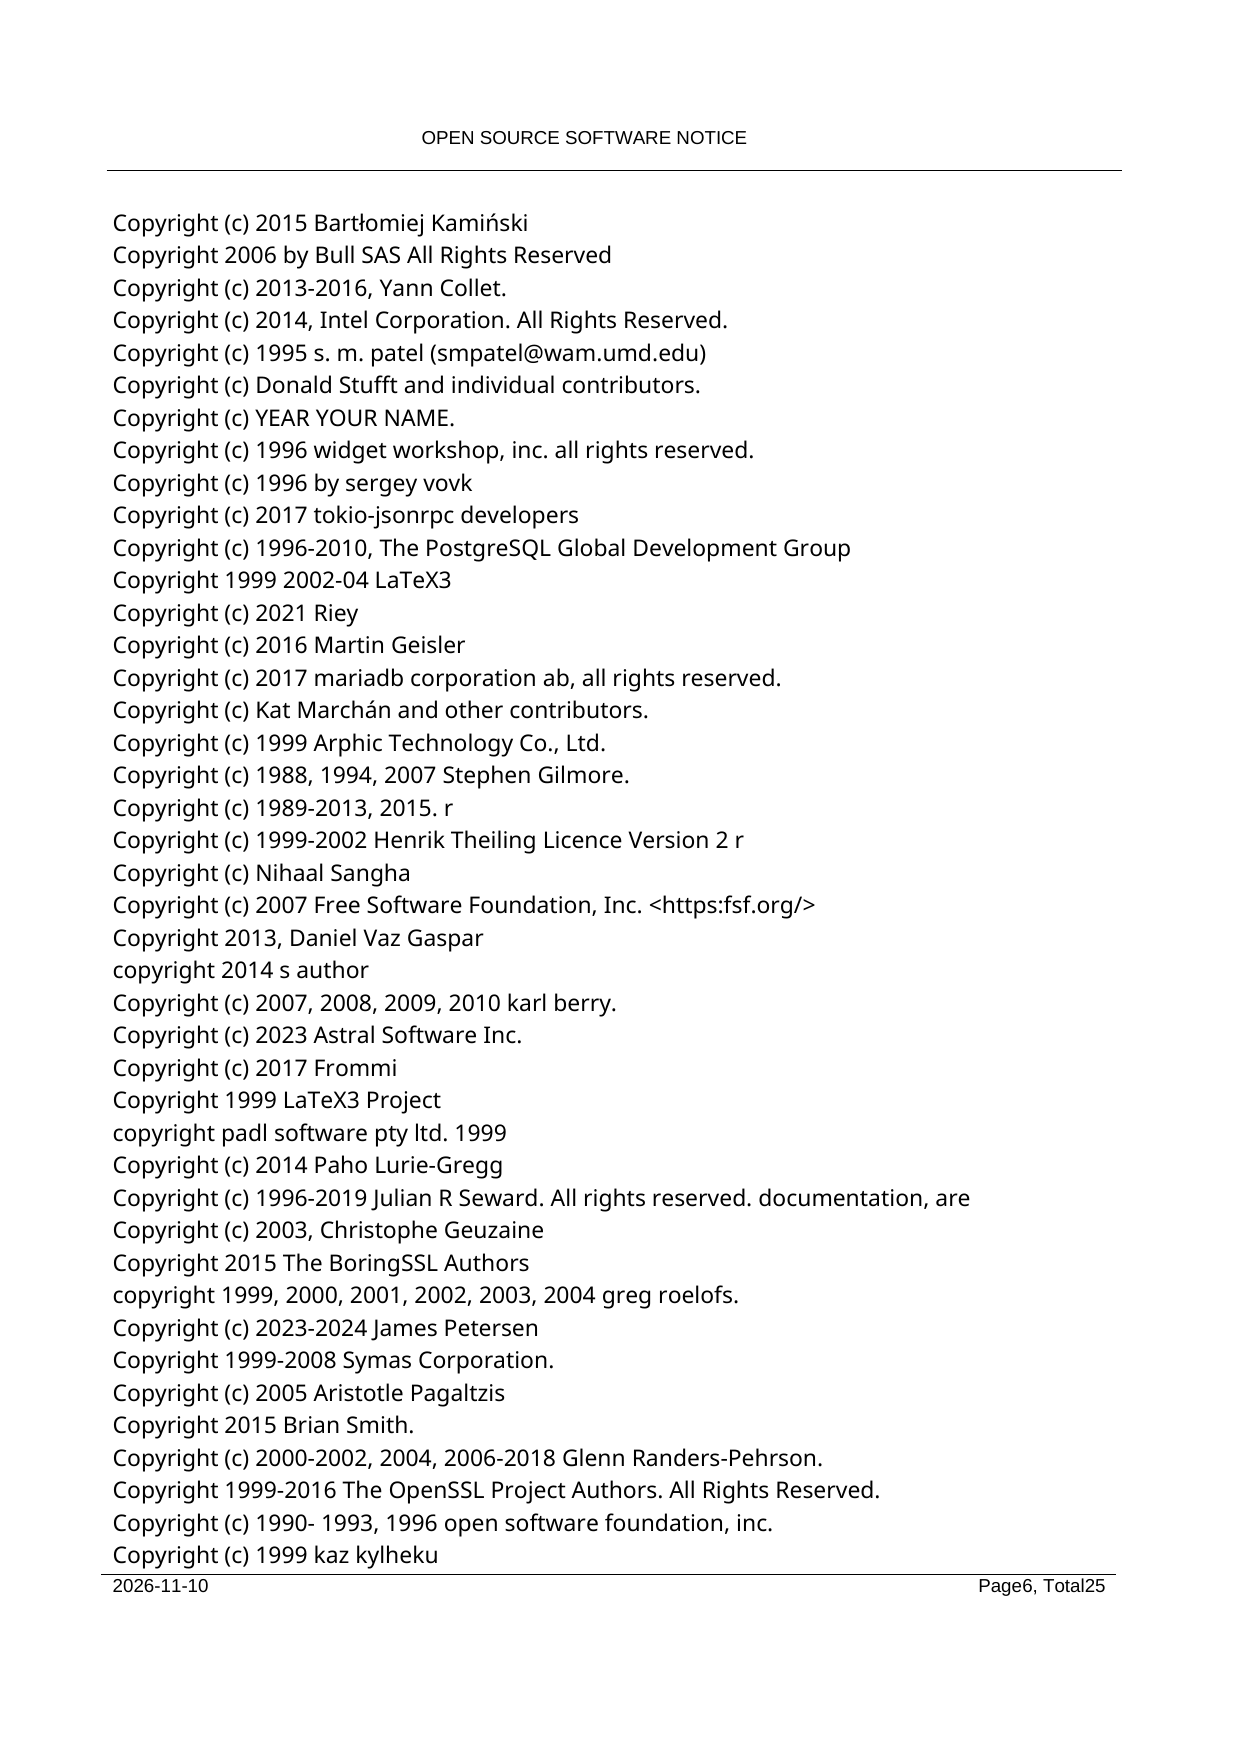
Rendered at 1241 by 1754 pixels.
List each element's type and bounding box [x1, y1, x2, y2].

text [112, 206, 1128, 1571]
